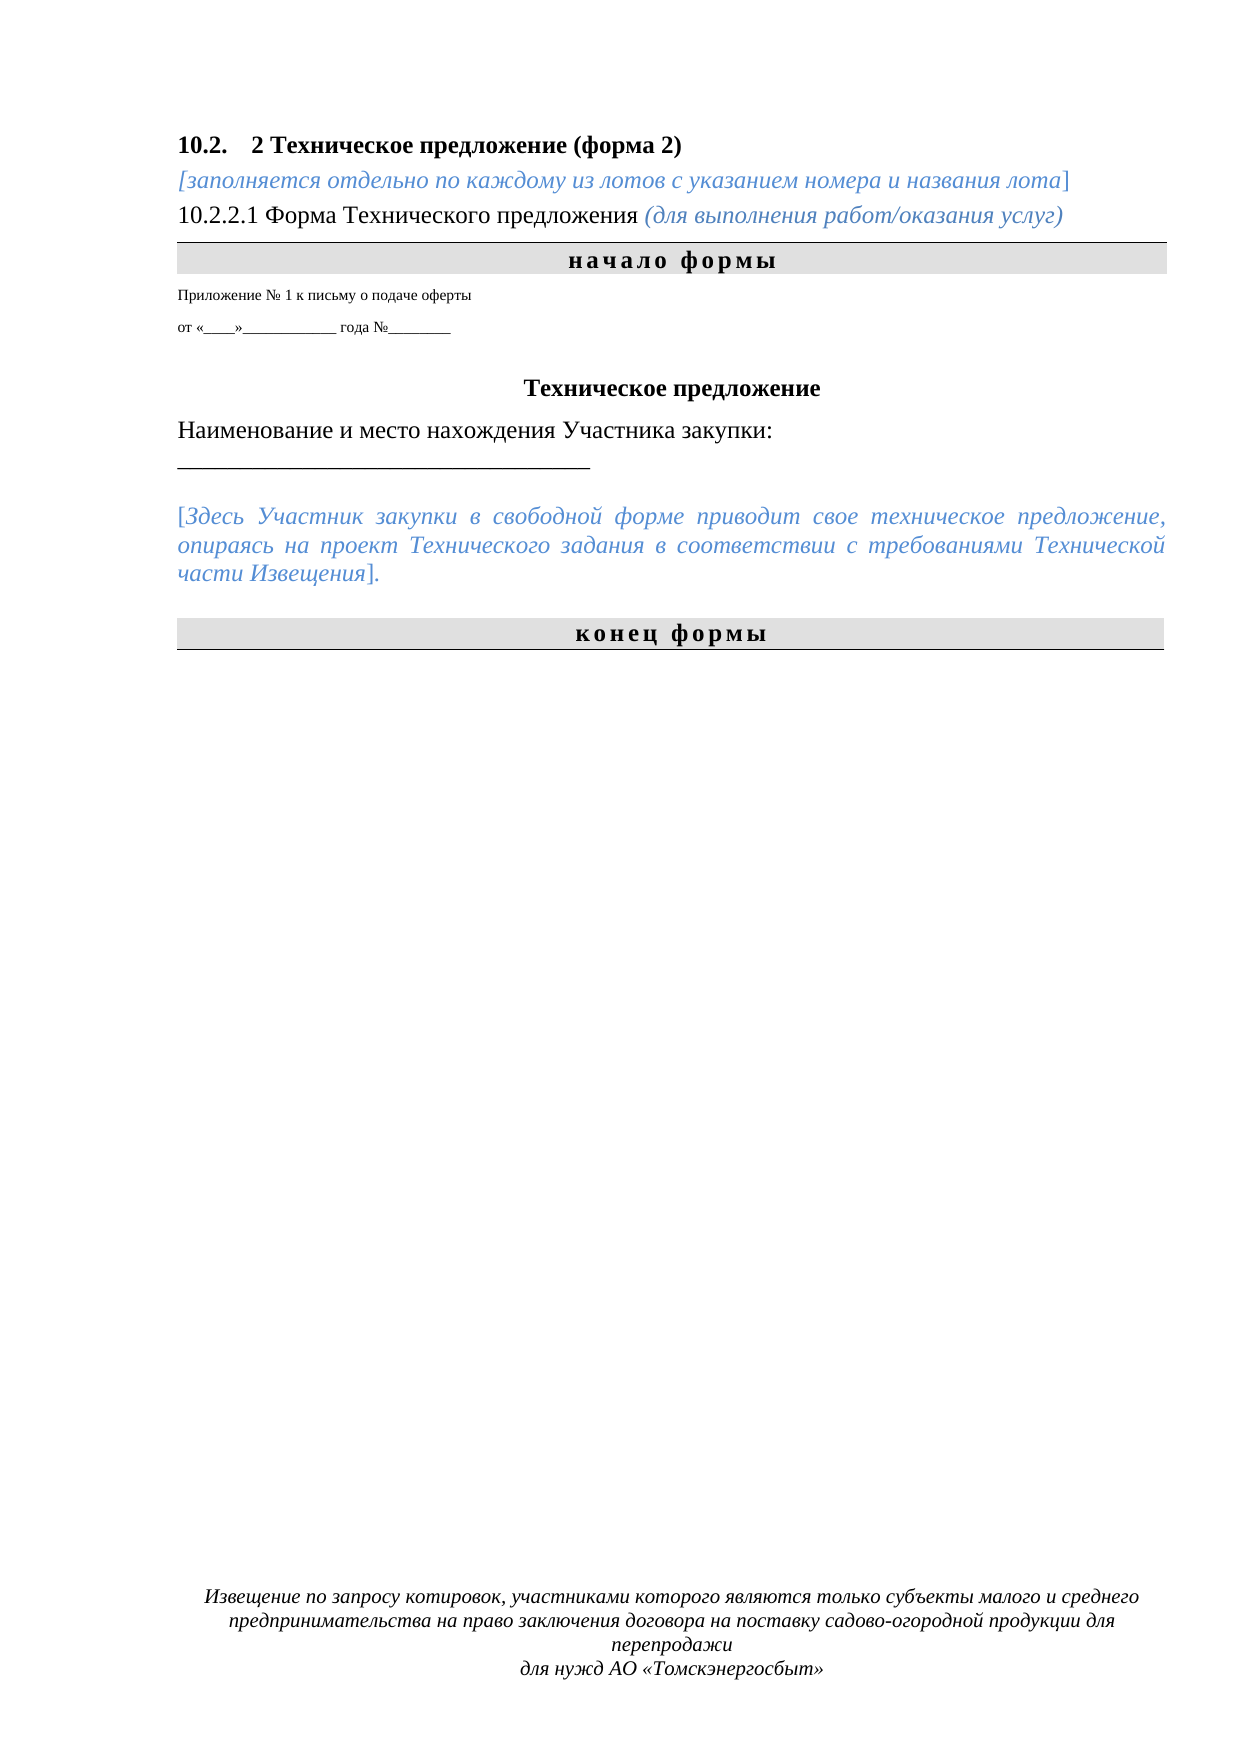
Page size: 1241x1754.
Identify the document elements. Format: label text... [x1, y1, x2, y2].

text Наименование и место нахождения Участника закупки: [177, 415, 1167, 443]
text конец формы [177, 618, 1164, 649]
list 2 Техническое предложение (форма 2) [177, 131, 1167, 159]
text Приложение № 1 к письму о подаче оферты от «____»____________ года №________ [177, 286, 1167, 348]
text начало формы [177, 243, 1167, 274]
text 10.2.2.1 Форма Технического предложения (для выполнения работ/оказания услуг) [177, 201, 1167, 229]
text [заполняется отдельно по каждому из лотов с указанием номера и названия лота] [177, 166, 1167, 194]
text _________________________________ [177, 443, 1167, 472]
text [Здесь Участник закупки в свободной форме приводит свое техническое предложение, опираясь на проект Технического задания в соответствии с требованиями Технической части Извещения]. [177, 501, 1167, 587]
text Техническое предложение [177, 373, 1167, 402]
